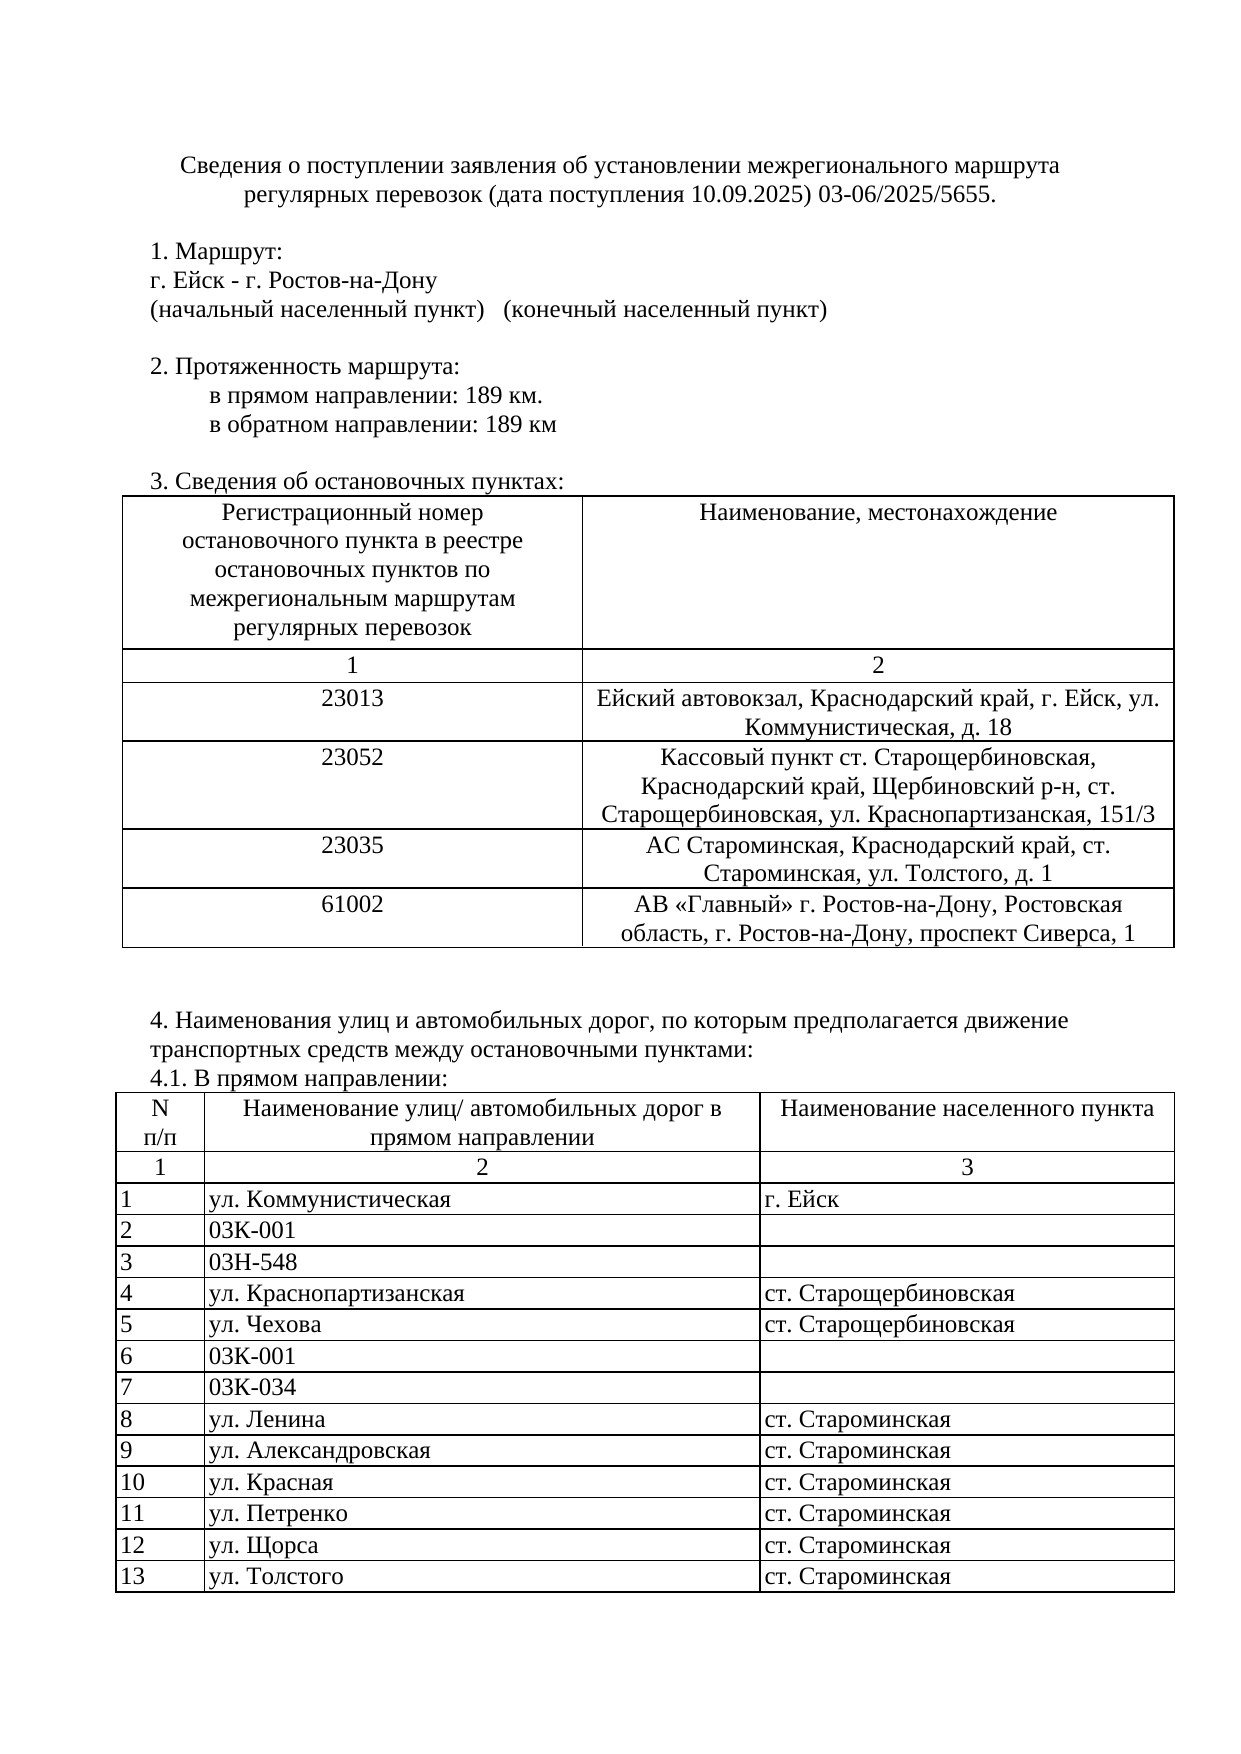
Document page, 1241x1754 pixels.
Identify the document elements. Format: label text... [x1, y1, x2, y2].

table_cell ст. Старощербиновская [761, 1310, 1174, 1339]
table_cell ул. Ленина [205, 1404, 759, 1434]
table_cell 13 [117, 1561, 204, 1591]
table_cell ст. Старощербиновская [761, 1278, 1174, 1308]
table_cell [761, 1341, 1174, 1371]
text в обратном направлении: 189 км [150, 409, 1090, 437]
table_cell 03К-001 [205, 1215, 759, 1245]
table_cell 1 [123, 650, 582, 681]
table_cell 8 [117, 1404, 204, 1434]
table_cell 2 [583, 650, 1173, 681]
table_cell ул. Александровская [205, 1436, 759, 1465]
table_header N п/п [117, 1093, 204, 1151]
table_cell 03К-034 [205, 1373, 759, 1402]
table_cell ул. Красная [205, 1467, 759, 1497]
table_cell [761, 1247, 1174, 1277]
table_cell [761, 1215, 1174, 1245]
table_cell 23035 [123, 830, 582, 887]
text 1. Маршрут: [150, 236, 1090, 265]
table_cell ст. Староминская [761, 1530, 1174, 1560]
text 3. Сведения об остановочных пунктах: [150, 466, 1090, 495]
table_cell 3 [761, 1152, 1174, 1182]
table_cell ул. Щорса [205, 1530, 759, 1560]
table_cell 3 [117, 1247, 204, 1277]
text 2. Протяженность маршрута: [150, 351, 1090, 380]
table_cell 7 [117, 1373, 204, 1402]
table_cell ст. Староминская [761, 1404, 1174, 1434]
table_header Наименование населенного пункта [761, 1093, 1174, 1151]
table_cell 03К-001 [205, 1341, 759, 1371]
table_cell 03Н-548 [205, 1247, 759, 1277]
table_cell ст. Староминская [761, 1467, 1174, 1497]
table_cell 1 [117, 1184, 204, 1214]
table_cell 9 [117, 1436, 204, 1465]
table_cell [761, 1373, 1174, 1402]
text Сведения о поступлении заявления об установлении межрегионального маршрута регулярных перевозок (дата поступления 10.09.2025) 03-06/2025/5655. [150, 150, 1090, 207]
table_cell 2 [117, 1215, 204, 1245]
text г. Ейск - г. Ростов-на-Дону [150, 265, 1090, 294]
table_cell 1 [117, 1152, 204, 1182]
table_cell г. Ейск [761, 1184, 1174, 1214]
table_cell ул. Коммунистическая [205, 1184, 759, 1214]
table_cell ул. Петренко [205, 1498, 759, 1528]
text в прямом направлении: 189 км. [150, 380, 1090, 409]
table_cell 23052 [123, 742, 582, 828]
table_cell ст. Староминская [761, 1436, 1174, 1465]
table_cell 5 [117, 1310, 204, 1339]
table_cell Кассовый пункт ст. Старощербиновская, Краснодарский край, Щербиновский р-н, ст. Старощербиновская, ул. Краснопартизанская, 151/3 [583, 742, 1173, 828]
table_cell 11 [117, 1498, 204, 1528]
table_cell 23013 [123, 683, 582, 740]
table_cell Ейский автовокзал, Краснодарский край, г. Ейск, ул. Коммунистическая, д. 18 [583, 683, 1173, 740]
table_cell АС Староминская, Краснодарский край, ст. Староминская, ул. Толстого, д. 1 [583, 830, 1173, 887]
table_cell ул. Краснопартизанская [205, 1278, 759, 1308]
table_header Наименование улиц/ автомобильных дорог в прямом направлении [205, 1093, 759, 1151]
table_cell ул. Толстого [205, 1561, 759, 1591]
table_header Регистрационный номер остановочного пункта в реестре остановочных пунктов по межрегиональным маршрутам регулярных перевозок [123, 497, 582, 648]
table_cell ст. Староминская [761, 1498, 1174, 1528]
text (начальный населенный пункт) (конечный населенный пункт) [150, 294, 1090, 322]
table_cell ст. Староминская [761, 1561, 1174, 1591]
table_cell 61002 [123, 889, 582, 946]
table_cell 2 [205, 1152, 759, 1182]
table_cell 12 [117, 1530, 204, 1560]
table_cell АВ «Главный» г. Ростов-на-Дону, Ростовская область, г. Ростов-на-Дону, проспект Сиверса, 1 [583, 889, 1173, 946]
table_cell 4 [117, 1278, 204, 1308]
text 4. Наименования улиц и автомобильных дорог, по которым предполагается движение транспортных средств между остановочными пунктами: [150, 1005, 1090, 1063]
table_cell ул. Чехова [205, 1310, 759, 1339]
table_header Наименование, местонахождение [583, 497, 1173, 648]
table_cell 6 [117, 1341, 204, 1371]
table_cell 10 [117, 1467, 204, 1497]
text 4.1. В прямом направлении: [150, 1063, 1090, 1092]
